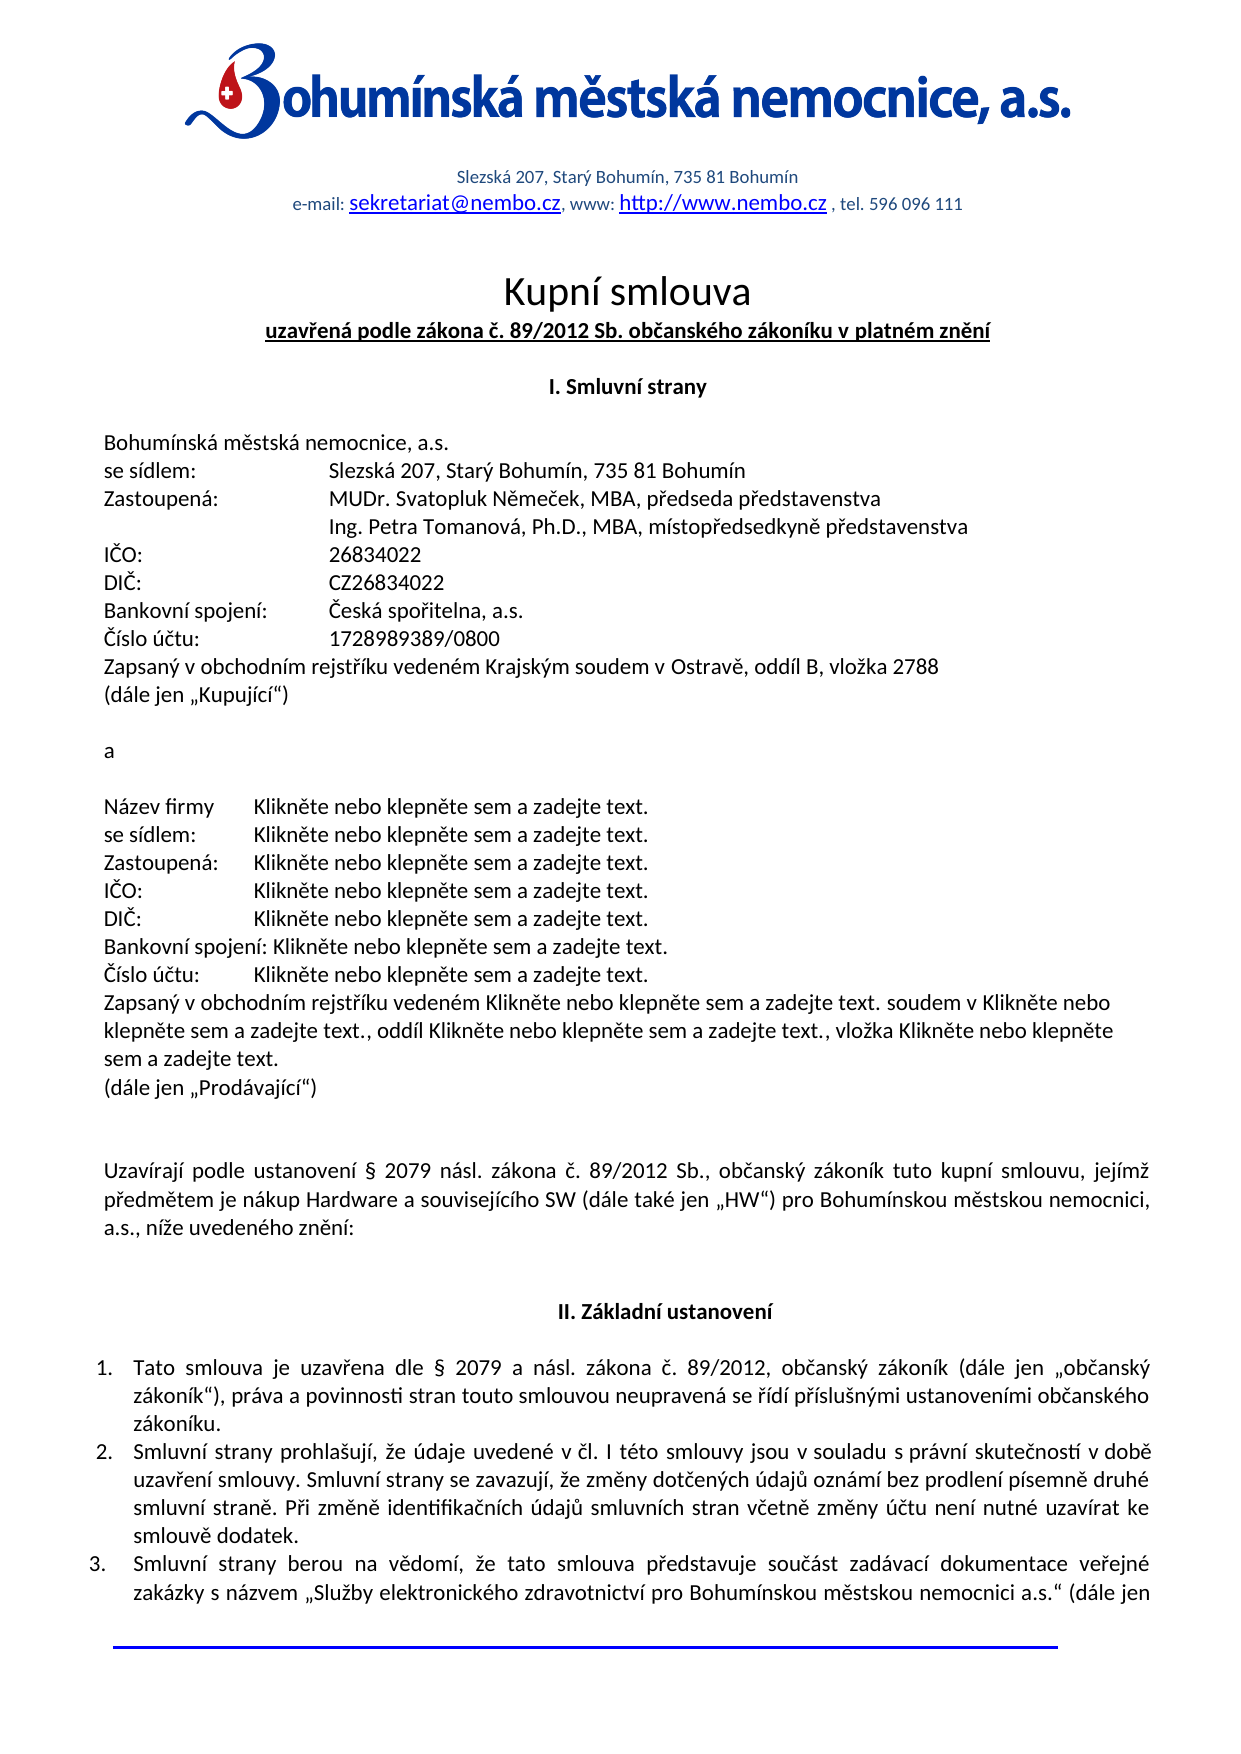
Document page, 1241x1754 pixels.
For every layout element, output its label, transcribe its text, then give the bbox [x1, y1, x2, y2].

text Zapsaný v obchodním rejstříku vedeném Krajským soudem v Ostravě, oddíl B, vložka 2788 [103, 652, 1152, 680]
text IČO: 26834022 [103, 540, 1152, 568]
text Bankovní spojení: Česká spořitelna, a.s. [103, 596, 1152, 624]
text Číslo účtu: [103, 961, 1152, 988]
list Tato smlouva je uzavřena dle § 2079 a násl. zákona č. 89/2012, občanský zákoník (dále jen „občanský zákoník“), práva a povinnosti stran touto smlouvou neupravená se řídí příslušnými ustanoveními občanského zákoníku. [96, 1353, 1152, 1437]
text Kupní smlouva uzavřená podle zákona č. 89/2012 Sb. občanského zákoníku v platném znění [103, 265, 1152, 344]
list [89, 1549, 1152, 1606]
text Uzavírají podle ustanovení § 2079 násl. zákona č. 89/2012 Sb., občanský zákoník tuto kupní smlouvu, jejímž předmětem je nákup Hardware a souvisejícího SW (dále také jen „HW“) pro Bohumínskou městskou nemocnici, a.s., níže uvedeného znění: [103, 1157, 1152, 1241]
text Zapsaný v obchodním rejstříku vedeném soudem v , oddíl , vložka [103, 988, 1152, 1073]
text IČO: [103, 876, 1152, 904]
list II. Základní ustanovení [178, 1297, 1152, 1325]
list Smluvní strany prohlašují, že údaje uvedené v čl. I této smlouvy jsou v souladu s právní skutečností v době uzavření smlouvy. Smluvní strany se zavazují, že změny dotčených údajů oznámí bez prodlení písemně druhé smluvní straně. Při změně identifikačních údajů smluvních stran včetně změny účtu není nutné uzavírat ke smlouvě dodatek. [96, 1437, 1152, 1549]
text Číslo účtu: 1728989389/0800 [103, 624, 1152, 652]
text DIČ: [103, 904, 1152, 932]
text DIČ: CZ26834022 [103, 568, 1152, 596]
text Bankovní spojení: [103, 932, 1152, 961]
text Bohumínská městská nemocnice, a.s. se sídlem: Slezská 207, Starý Bohumín, 735 81 Bohumín [103, 428, 1152, 484]
text Název firmy se sídlem: [103, 792, 1152, 848]
text Zastoupená: MUDr. Svatopluk Němeček, MBA, předseda představenstva Ing. Petra Tomanová, Ph.D., MBA, místopředsedkyně představenstva [103, 484, 1152, 540]
text (dále jen „Kupující“) [103, 680, 1152, 708]
text (dále jen „Prodávající“) [103, 1073, 1152, 1101]
text Zastoupená: [103, 848, 1152, 876]
text I. Smluvní strany [103, 372, 1152, 400]
text a [103, 736, 1152, 764]
picture [184, 43, 1071, 139]
